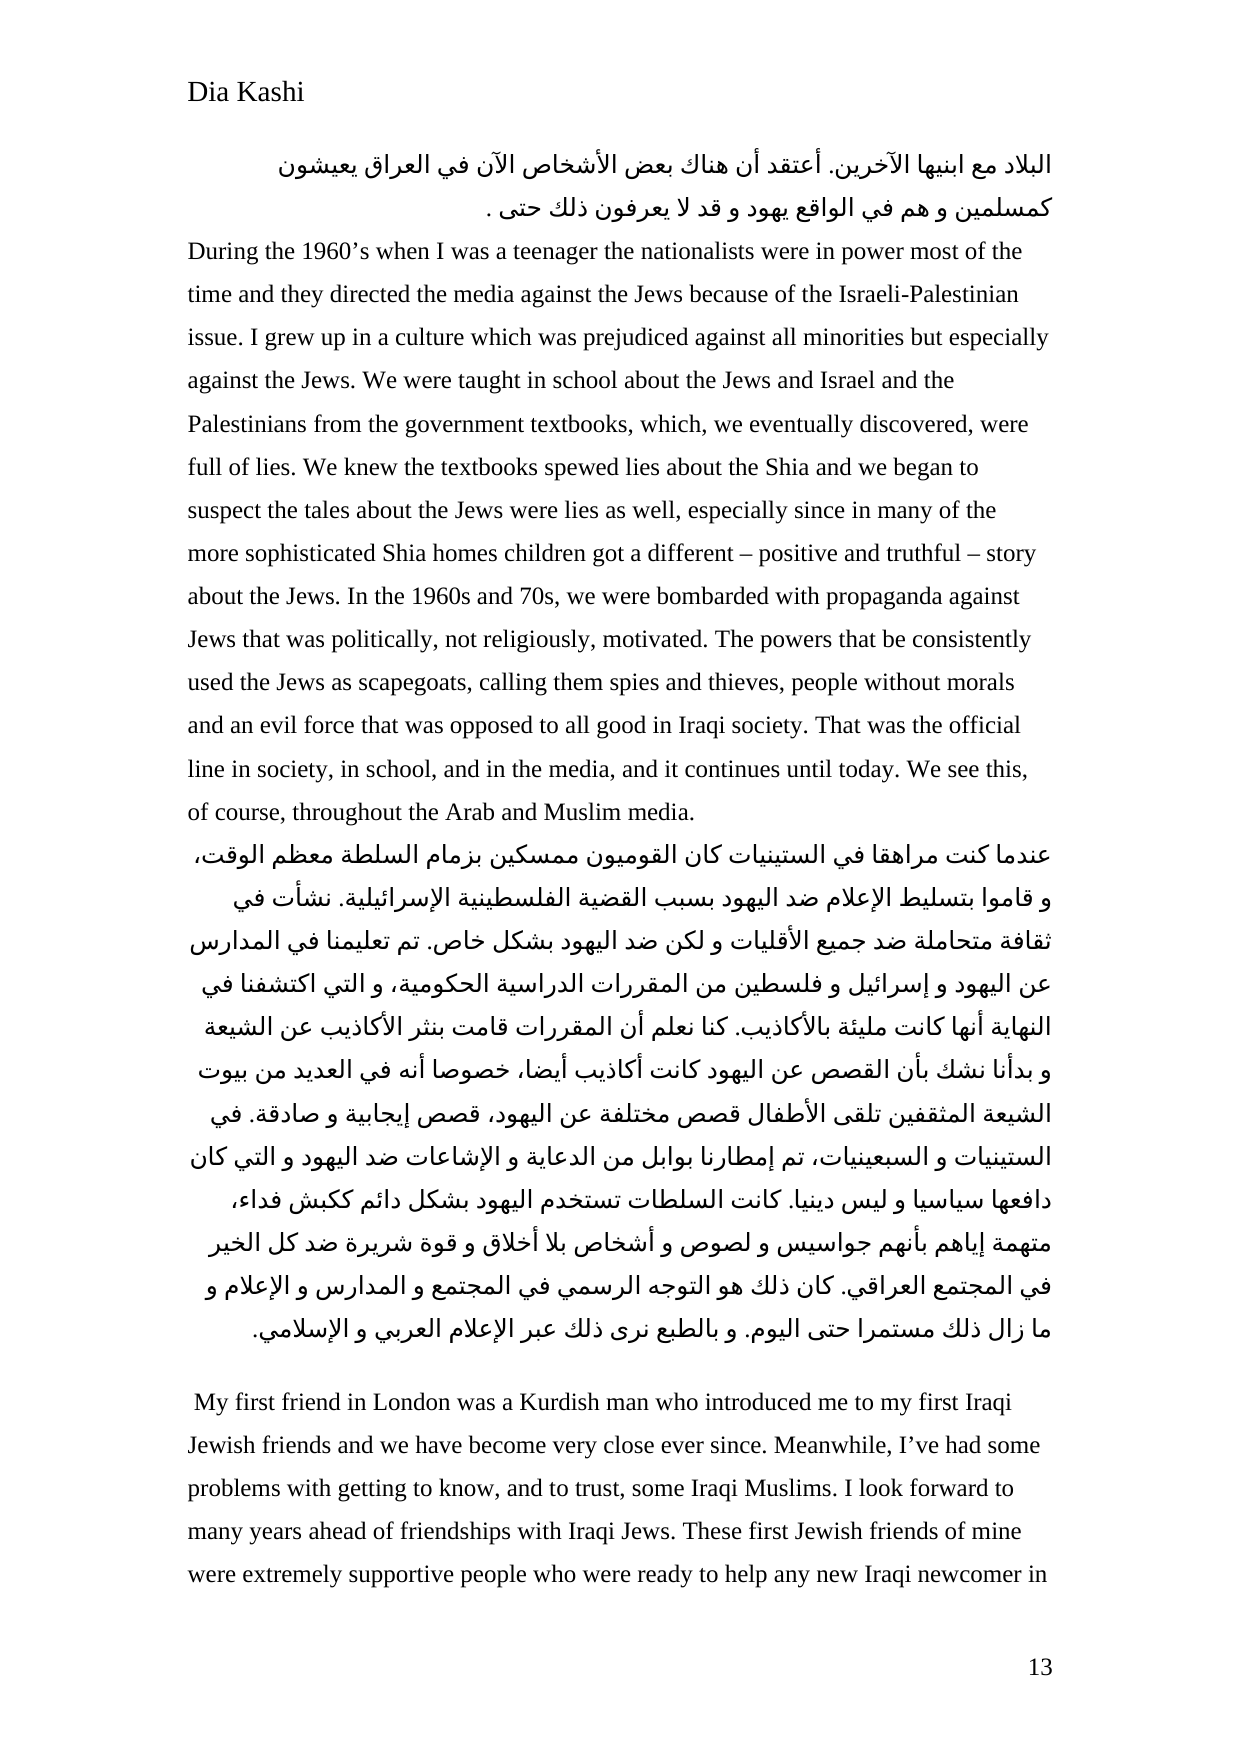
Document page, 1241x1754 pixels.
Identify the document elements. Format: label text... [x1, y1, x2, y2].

text During the 1960’s when I was a teenager the nationalists were in power most of the time and they directed the media against the Jews because of the Israeli-Palestinian issue. I grew up in a culture which was prejudiced against all minorities but especially against the Jews. We were taught in school about the Jews and and the Palestinians from the government textbooks, which, we eventually discovered, were full of lies. We knew the textbooks spewed lies about the Shia and we began to suspect the tales about the Jews were lies as well, especially since in many of the more sophisticated Shia homes children got a different – positive and truthful – story about the Jews. In the 1960s and 70s, we were bombarded with propaganda against Jews that was politically, not religiously, motivated. The powers that be consistently used the Jews as scapegoats, calling them spies and thieves, people without morals and an evil force that was opposed to all good in Iraqi society. That was the official line in society, in school, and in the media, and it continues until today. We see this, of course, throughout the Arab and Muslim media. [187, 236, 1053, 826]
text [187, 150, 1053, 222]
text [187, 1387, 1053, 1588]
text عندما كنت مراهقا في الستينيات كان القوميون ممسكين بزمام السلطة معظم الوقت، و قاموا بتسليط الإعلام ضد اليهود بسبب القضية الفلسطينية الإسرائيلية. نشأت في ثقافة متحاملة ضد جميع الأقليات و لكن ضد اليهود بشكل خاص. تم تعليمنا في المدارس عن اليهود و إسرائيل و فلسطين من المقررات الدراسية الحكومية، و التي اكتشفنا في النهاية أنها كانت مليئة بالأكاذيب. كنا نعلم أن المقررات قامت بنثر الأكاذيب عن الشيعة و بدأنا نشك بأن القصص عن اليهود كانت أكاذيب أيضا، خصوصا أنه في العديد من بيوت الشيعة المثقفين تلقى الأطفال قصص مختلفة عن اليهود، قصص إيجابية و صادقة. في الستينيات و السبعينيات، تم إمطارنا بوابل من الدعاية و الإشاعات ضد اليهود و التي كان دافعها سياسيا و ليس دينيا. كانت السلطات تستخدم اليهود بشكل دائم ككبش فداء، متهمة إياهم بأنهم جواسيس و لصوص و أشخاص بلا أخلاق و قوة شريرة ضد كل الخير في المجتمع العراقي. كان ذلك هو التوجه الرسمي في المجتمع و المدارس و الإعلام و ما زال ذلك مستمرا حتى اليوم. و بالطبع نرى ذلك عبر الإعلام العربي و الإسلامي. [187, 840, 1053, 1343]
